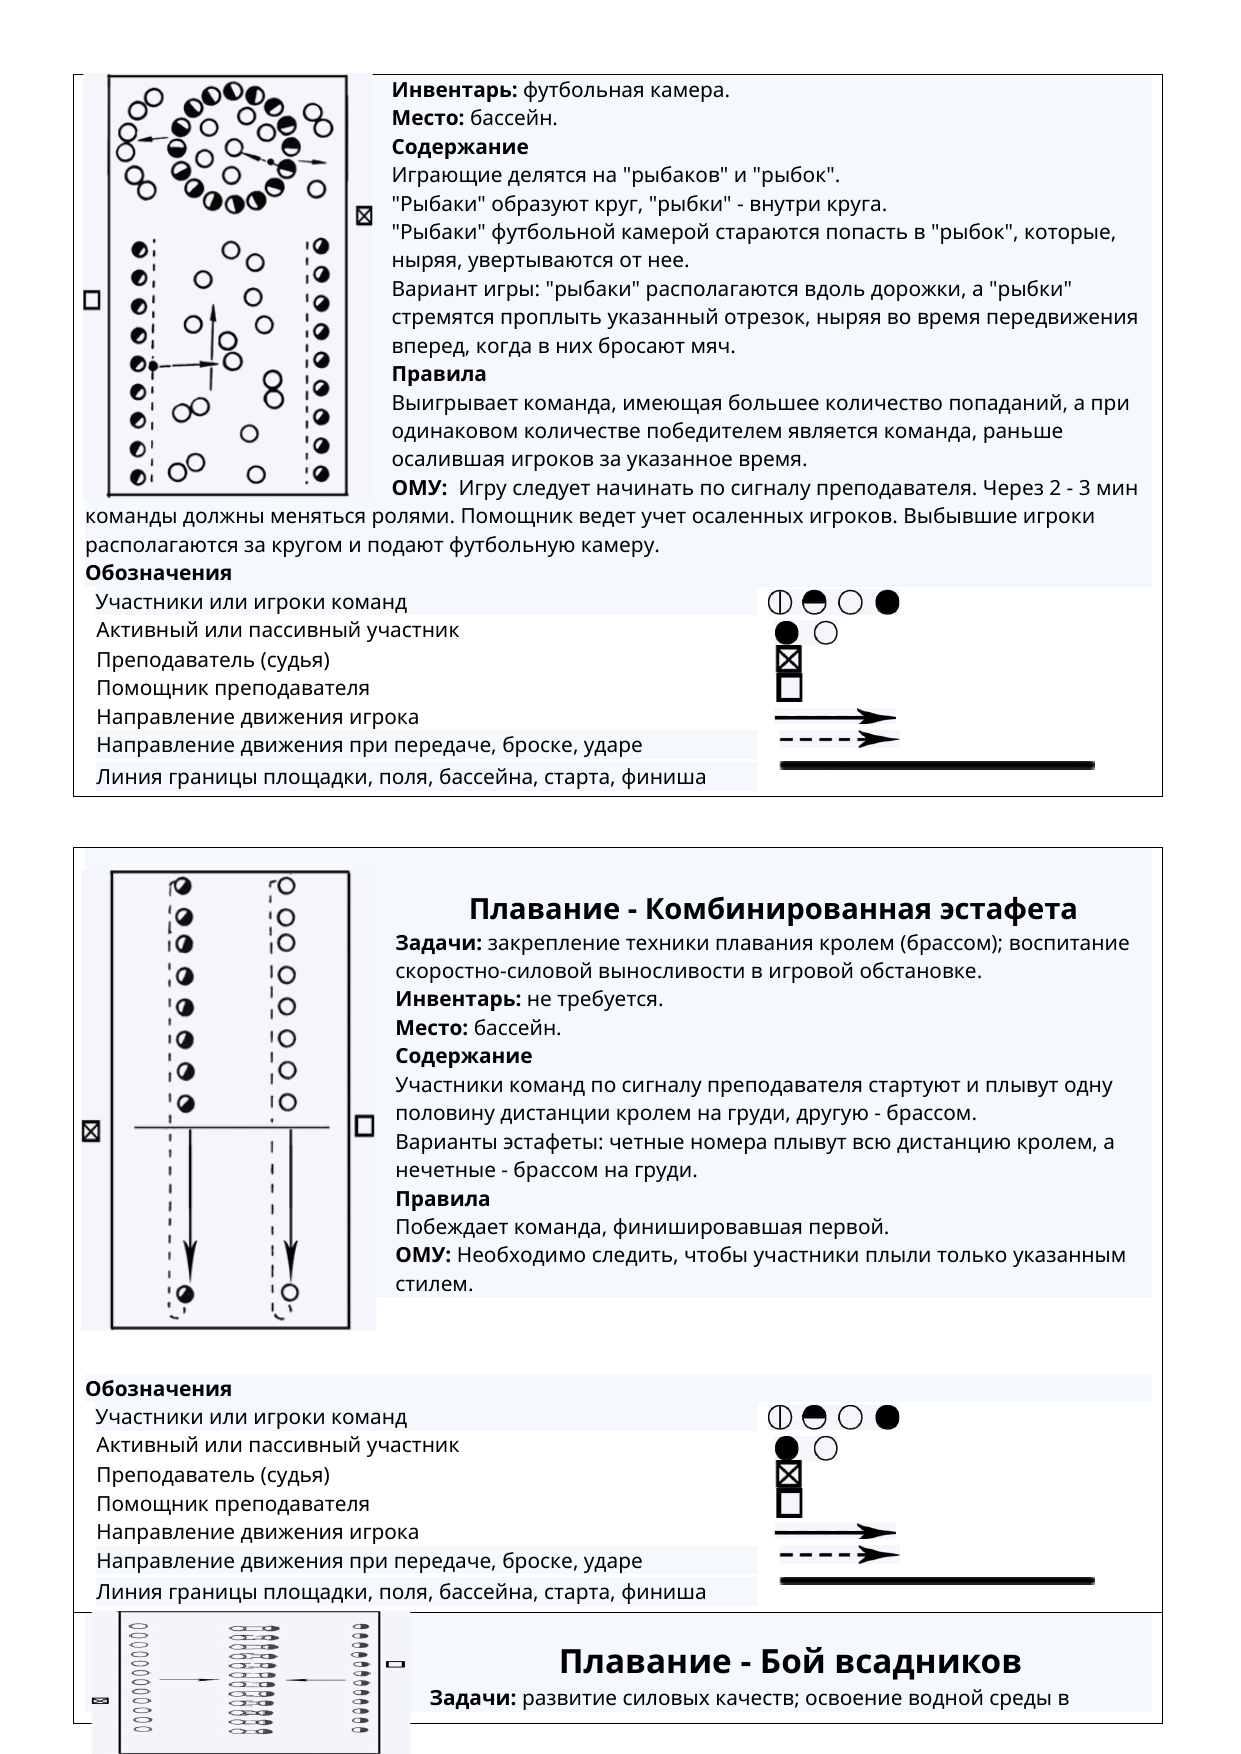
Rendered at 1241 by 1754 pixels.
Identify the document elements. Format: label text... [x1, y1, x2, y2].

table_header Плавание - Комбинированная эстафета Задачи: закрепление техники плавания кролем (брассом); воспитание скоростно-силовой выносливости в игровой обстановке. Инвентарь: не требуется. Место: бассейн. Содержание Участники команд по сигналу преподавателя стартуют и плывут одну половину дистанции кролем на груди, другую - брассом. Варианты эстафеты: четные номера плывут всю дистанцию кролем, а нечетные - брассом на груди. Правила Побеждает команда, финишировавшая первой. ОМУ: Необходимо следить, чтобы участники плыли только указанным стилем. Обозначения [74, 848, 1162, 1612]
picture [774, 620, 838, 702]
picture [767, 1405, 900, 1430]
picture [774, 1523, 896, 1539]
picture [774, 1436, 838, 1518]
picture [779, 1545, 900, 1564]
picture [774, 708, 896, 724]
picture [779, 730, 900, 748]
picture [779, 1577, 1095, 1585]
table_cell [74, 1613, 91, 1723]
picture [91, 1611, 411, 1754]
picture [779, 761, 1095, 770]
picture [83, 73, 373, 499]
picture [767, 589, 900, 615]
picture [81, 870, 377, 1331]
